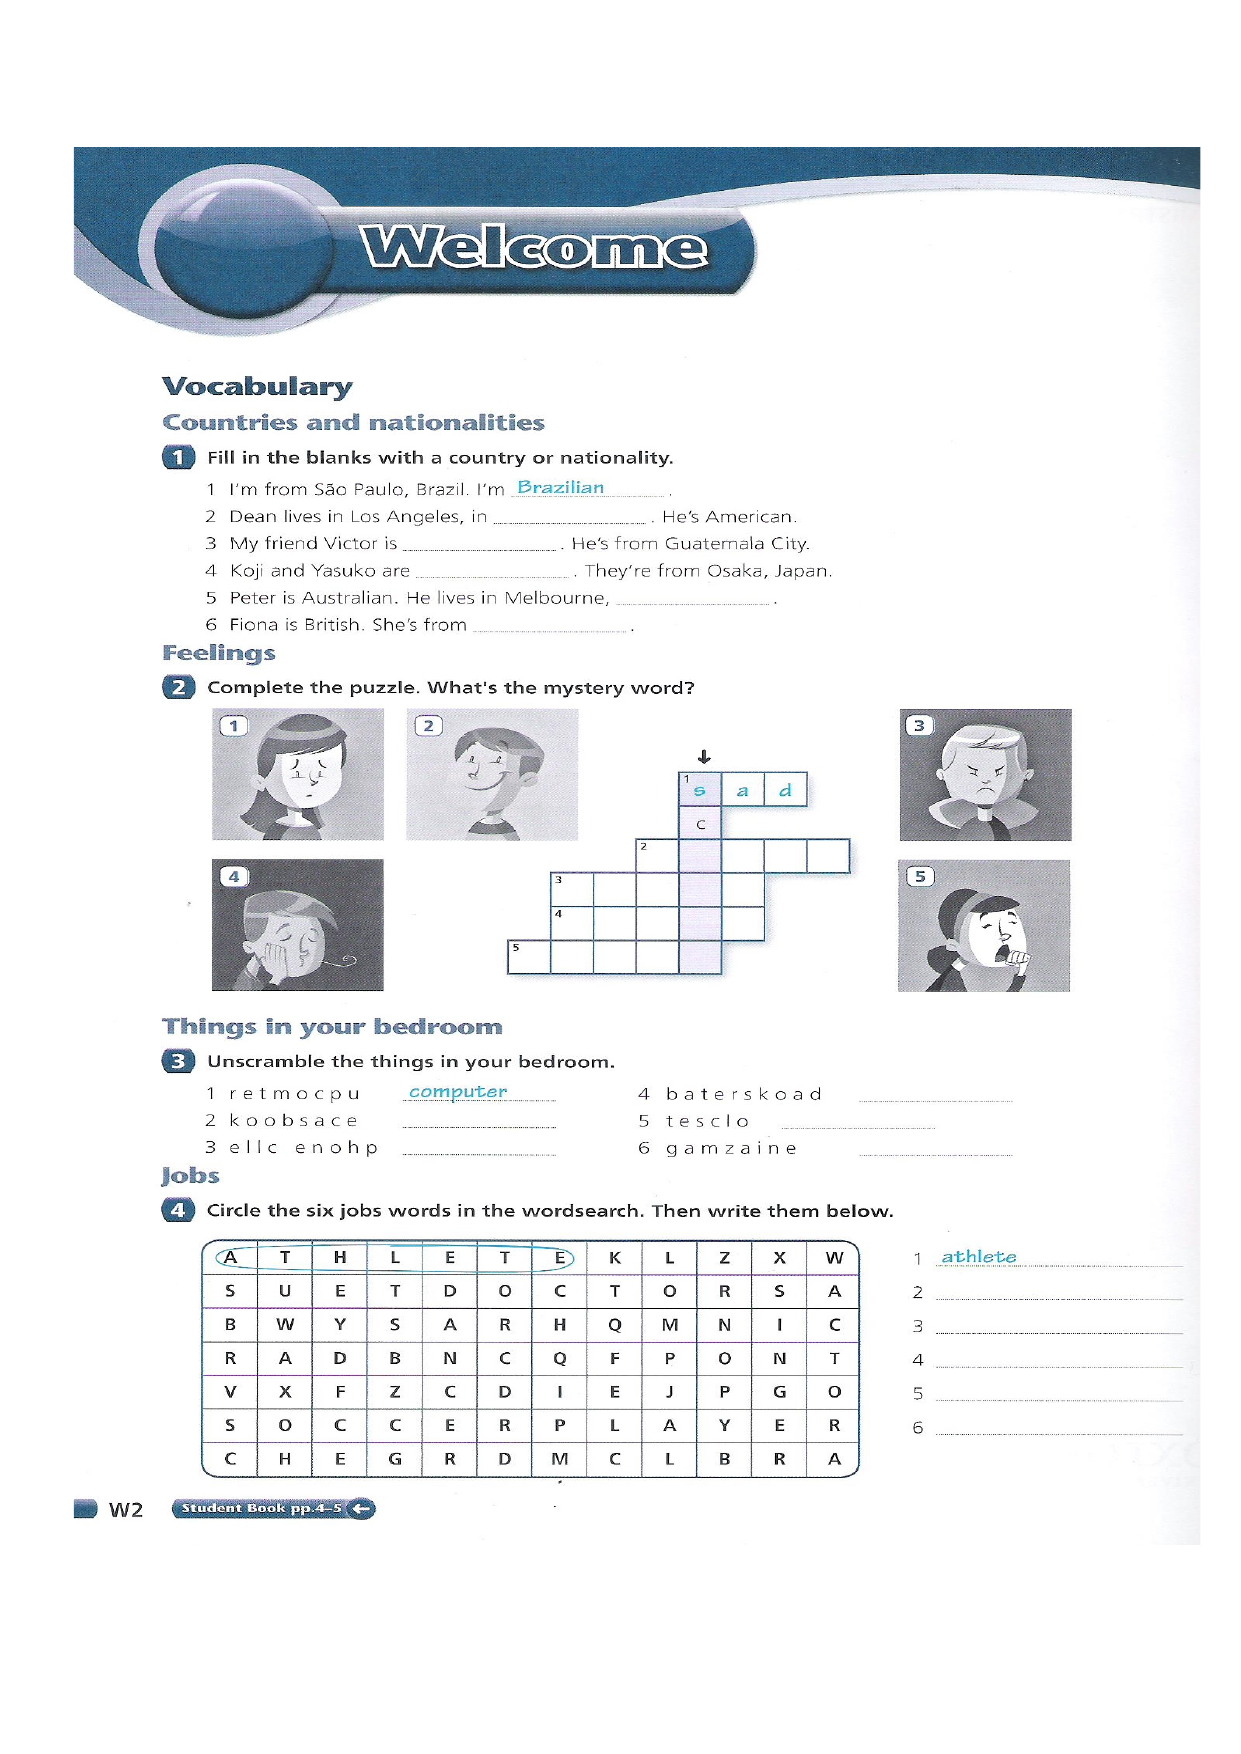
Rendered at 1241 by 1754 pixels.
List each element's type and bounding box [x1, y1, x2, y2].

picture [73, 147, 1201, 1545]
